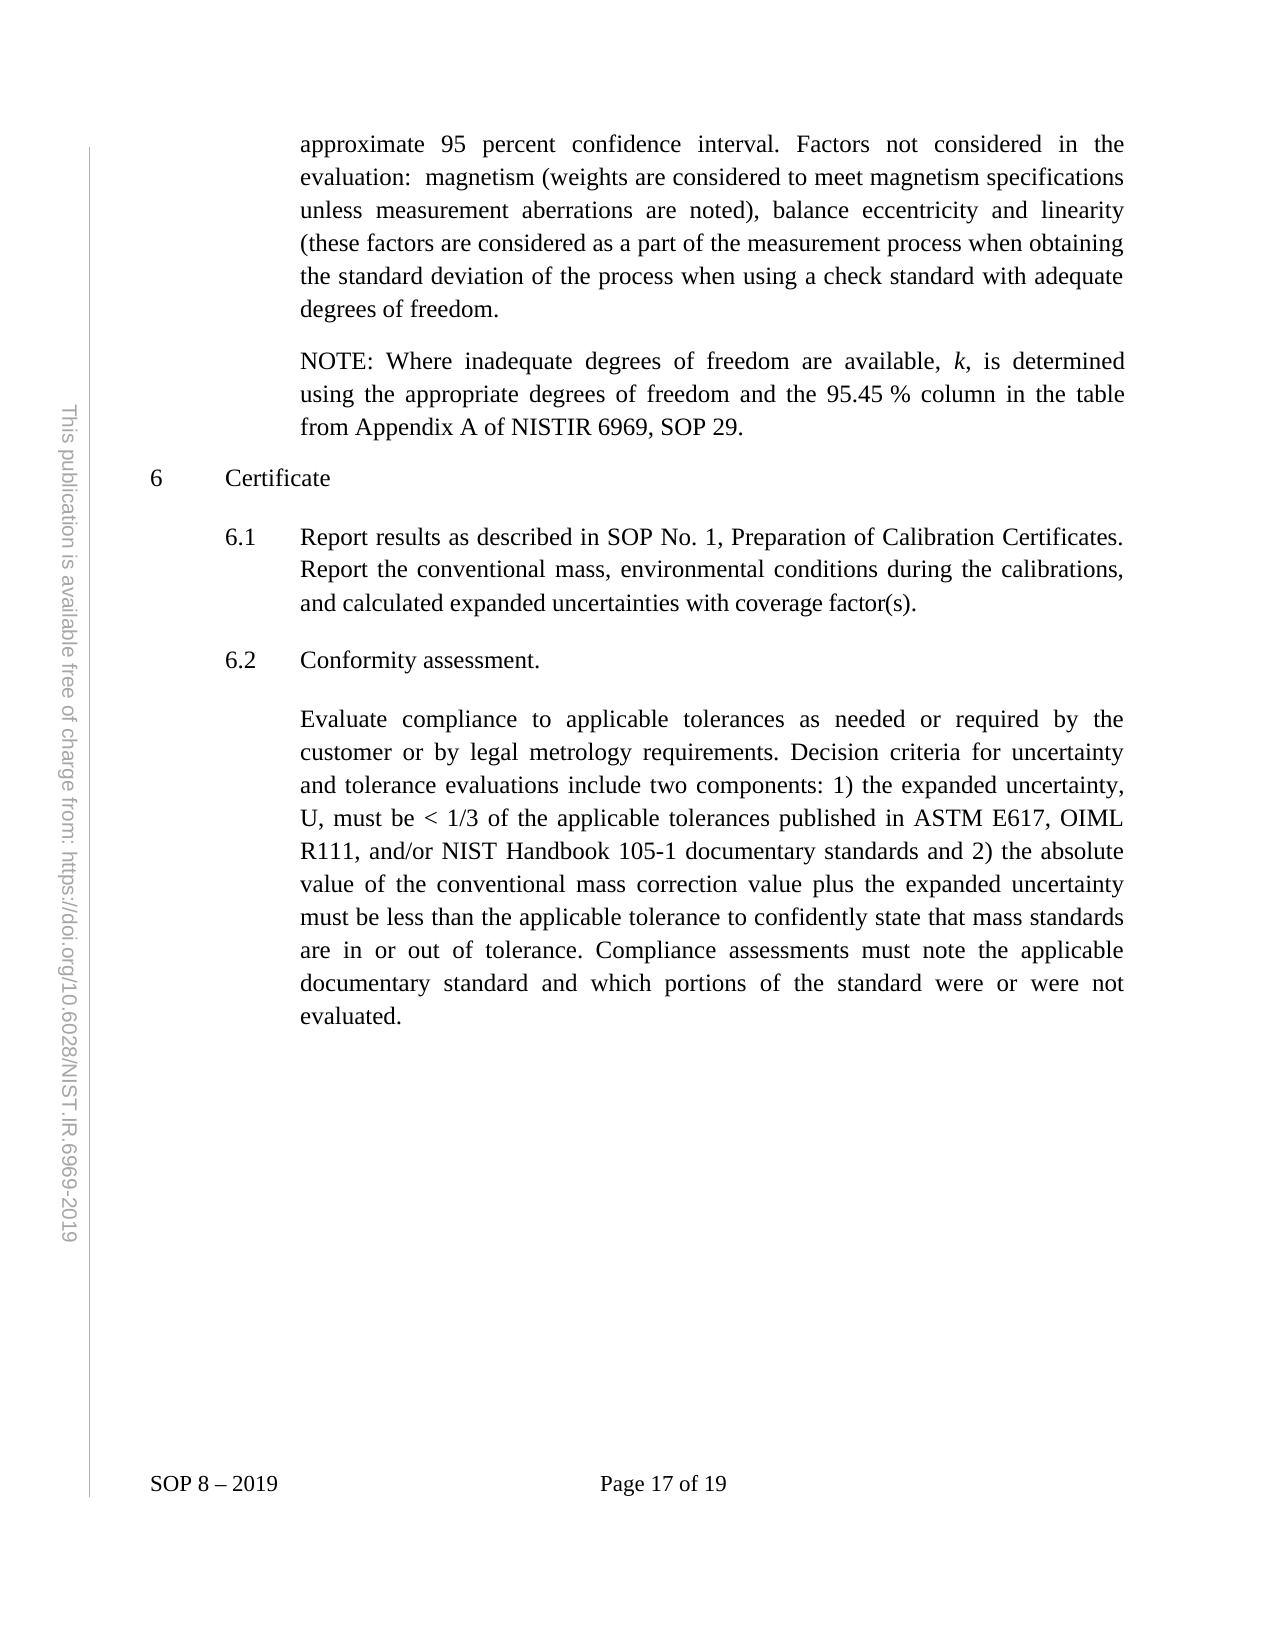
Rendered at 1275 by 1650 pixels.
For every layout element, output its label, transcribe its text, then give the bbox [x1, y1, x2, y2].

text Evaluate compliance to applicable tolerances as needed or required by the customer or by legal metrology requirements. Decision criteria for uncertainty and tolerance evaluations include two components: 1) the expanded uncertainty, U, must be < 1/3 of the applicable tolerances published in ASTM E617, OIML R111, and/or NIST Handbook 105-1 documentary standards and 2) the absolute value of the conventional mass correction value plus the expanded uncertainty must be less than the applicable tolerance to confidently state that mass standards are in or out of tolerance. Compliance assessments must note the applicable documentary standard and which portions of the standard were or were not evaluated. [300, 704, 1125, 1029]
text NOTE: Where inadequate degrees of freedom are available, k, is determined using the appropriate degrees of freedom and the 95.45 % column in the table from Appendix A of NISTIR 6969, SOP 29. [300, 346, 1125, 441]
subtitle Report results as described in SOP No. 1, Preparation of Calibration Certificates. Report the conventional mass, environmental conditions during the calibrations, and calculated expanded uncertainties with coverage factor(s). [225, 522, 1125, 616]
subtitle Certificate [150, 463, 1125, 492]
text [300, 129, 1125, 323]
subtitle Conformity assessment. [225, 646, 1125, 674]
